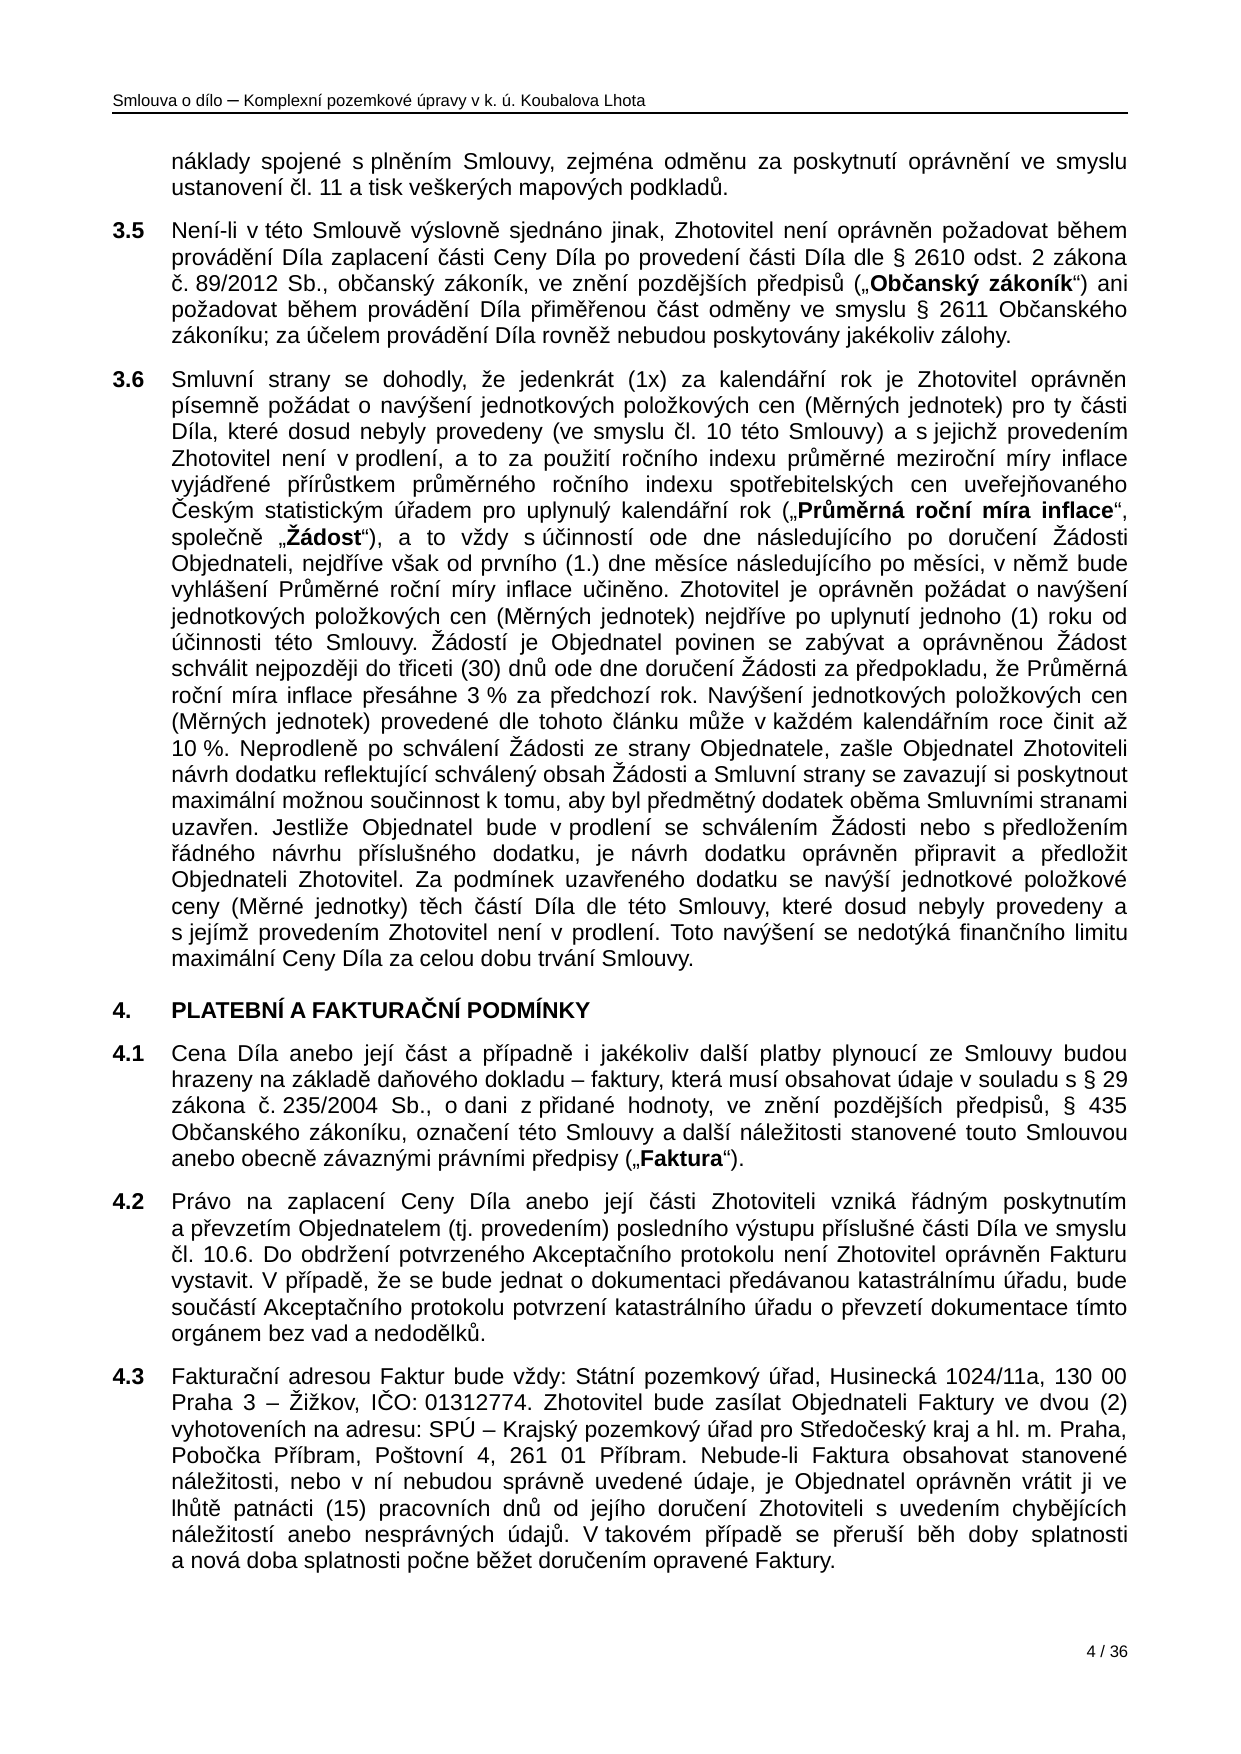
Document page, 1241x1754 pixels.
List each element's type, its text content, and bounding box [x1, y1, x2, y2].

text Fakturační adresou Faktur bude vždy: Státní pozemkový úřad, Husinecká 1024/11a, 130 00 Praha 3 – Žižkov, IČO: 01312774. Zhotovitel bude zasílat Objednateli Faktury ve dvou (2) vyhotoveních na adresu: SPÚ – Krajský pozemkový úřad pro Středočeský kraj a hl. m. Praha, Pobočka Příbram, Poštovní 4, 261 01 Příbram. Nebude-li Faktura obsahovat stanovené náležitosti, nebo v ní nebudou správně uvedené údaje, je Objednatel oprávněn vrátit ji ve lhůtě patnácti (15) pracovních dnů od jejího doručení Zhotoviteli s uvedením chybějících náležitostí anebo nesprávných údajů. V takovém případě se přeruší běh doby splatnosti a nová doba splatnosti počne běžet doručením opravené Faktury. [112, 1363, 1128, 1574]
text Právo na zaplacení Ceny Díla anebo její části Zhotoviteli vzniká řádným poskytnutím a převzetím Objednatelem (tj. provedením) posledního výstupu příslušné části Díla ve smyslu čl. 10.6. Do obdržení potvrzeného Akceptačního protokolu není Zhotovitel oprávněn Fakturu vystavit. V případě, že se bude jednat o dokumentaci předávanou katastrálnímu úřadu, bude součástí Akceptačního protokolu potvrzení katastrálního úřadu o převzetí dokumentace tímto orgánem bez vad a nedodělků. [112, 1188, 1128, 1346]
text Smluvní strany se dohodly, že jedenkrát (1x) za kalendářní rok je Zhotovitel oprávněn písemně požádat o navýšení jednotkových položkových cen (Měrných jednotek) pro ty části Díla, které dosud nebyly provedeny (ve smyslu čl. 10 této Smlouvy) a s jejichž provedením Zhotovitel není v prodlení, a to za použití ročního indexu průměrné meziroční míry inflace vyjádřené přírůstkem průměrného ročního indexu spotřebitelských cen uveřejňovaného Českým statistickým úřadem pro uplynulý kalendářní rok („Průměrná roční míra inflace“, společně „Žádost“), a to vždy s účinností ode dne následujícího po doručení Žádosti Objednateli, nejdříve však od prvního (1.) dne měsíce následujícího po měsíci, v němž bude vyhlášení Průměrné roční míry inflace učiněno. Zhotovitel je oprávněn požádat o navýšení jednotkových položkových cen (Měrných jednotek) nejdříve po uplynutí jednoho (1) roku od účinnosti této Smlouvy. Žádostí je Objednatel povinen se zabývat a oprávněnou Žádost schválit nejpozději do třiceti (30) dnů ode dne doručení Žádosti za předpokladu, že Průměrná roční míra inflace přesáhne 3 % za předchozí rok. Navýšení jednotkových položkových cen (Měrných jednotek) provedené dle tohoto článku může v každém kalendářním roce činit až 10 %. Neprodleně po schválení Žádosti ze strany Objednatele, zašle Objednatel Zhotoviteli návrh dodatku reflektující schválený obsah Žádosti a Smluvní strany se zavazují si poskytnout maximální možnou součinnost k tomu, aby byl předmětný dodatek oběma Smluvními stranami uzavřen. Jestliže Objednatel bude v prodlení se schválením Žádosti nebo s předložením řádného návrhu příslušného dodatku, je návrh dodatku oprávněn připravit a předložit Objednateli Zhotovitel. Za podmínek uzavřeného dodatku se navýší jednotkové položkové ceny (Měrné jednotky) těch částí Díla dle této Smlouvy, které dosud nebyly provedeny a s jejímž provedením Zhotovitel není v prodlení. Toto navýšení se nedotýká finančního limitu maximální Ceny Díla za celou dobu trvání Smlouvy. [112, 366, 1128, 972]
text Platební a fakturační podmínky [112, 997, 1128, 1023]
text Není-li v této Smlouvě výslovně sjednáno jinak, Zhotovitel není oprávněn požadovat během provádění Díla zaplacení části Ceny Díla po provedení části Díla dle § 2610 odst. 2 zákona č. 89/2012 Sb., občanský zákoník, ve znění pozdějších předpisů („Občanský zákoník“) ani požadovat během provádění Díla přiměřenou část odměny ve smyslu § 2611 Občanského zákoníku; za účelem provádění Díla rovněž nebudou poskytovány jakékoliv zálohy. [112, 217, 1128, 349]
text Cena Díla anebo její část a případně i jakékoliv další platby plynoucí ze Smlouvy budou hrazeny na základě daňového dokladu – faktury, která musí obsahovat údaje v souladu s § 29 zákona č. 235/2004 Sb., o dani z přidané hodnoty, ve znění pozdějších předpisů, § 435 Občanského zákoníku, označení této Smlouvy a další náležitosti stanovené touto Smlouvou anebo obecně závaznými právními předpisy („Faktura“). [112, 1040, 1128, 1171]
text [112, 148, 1128, 200]
